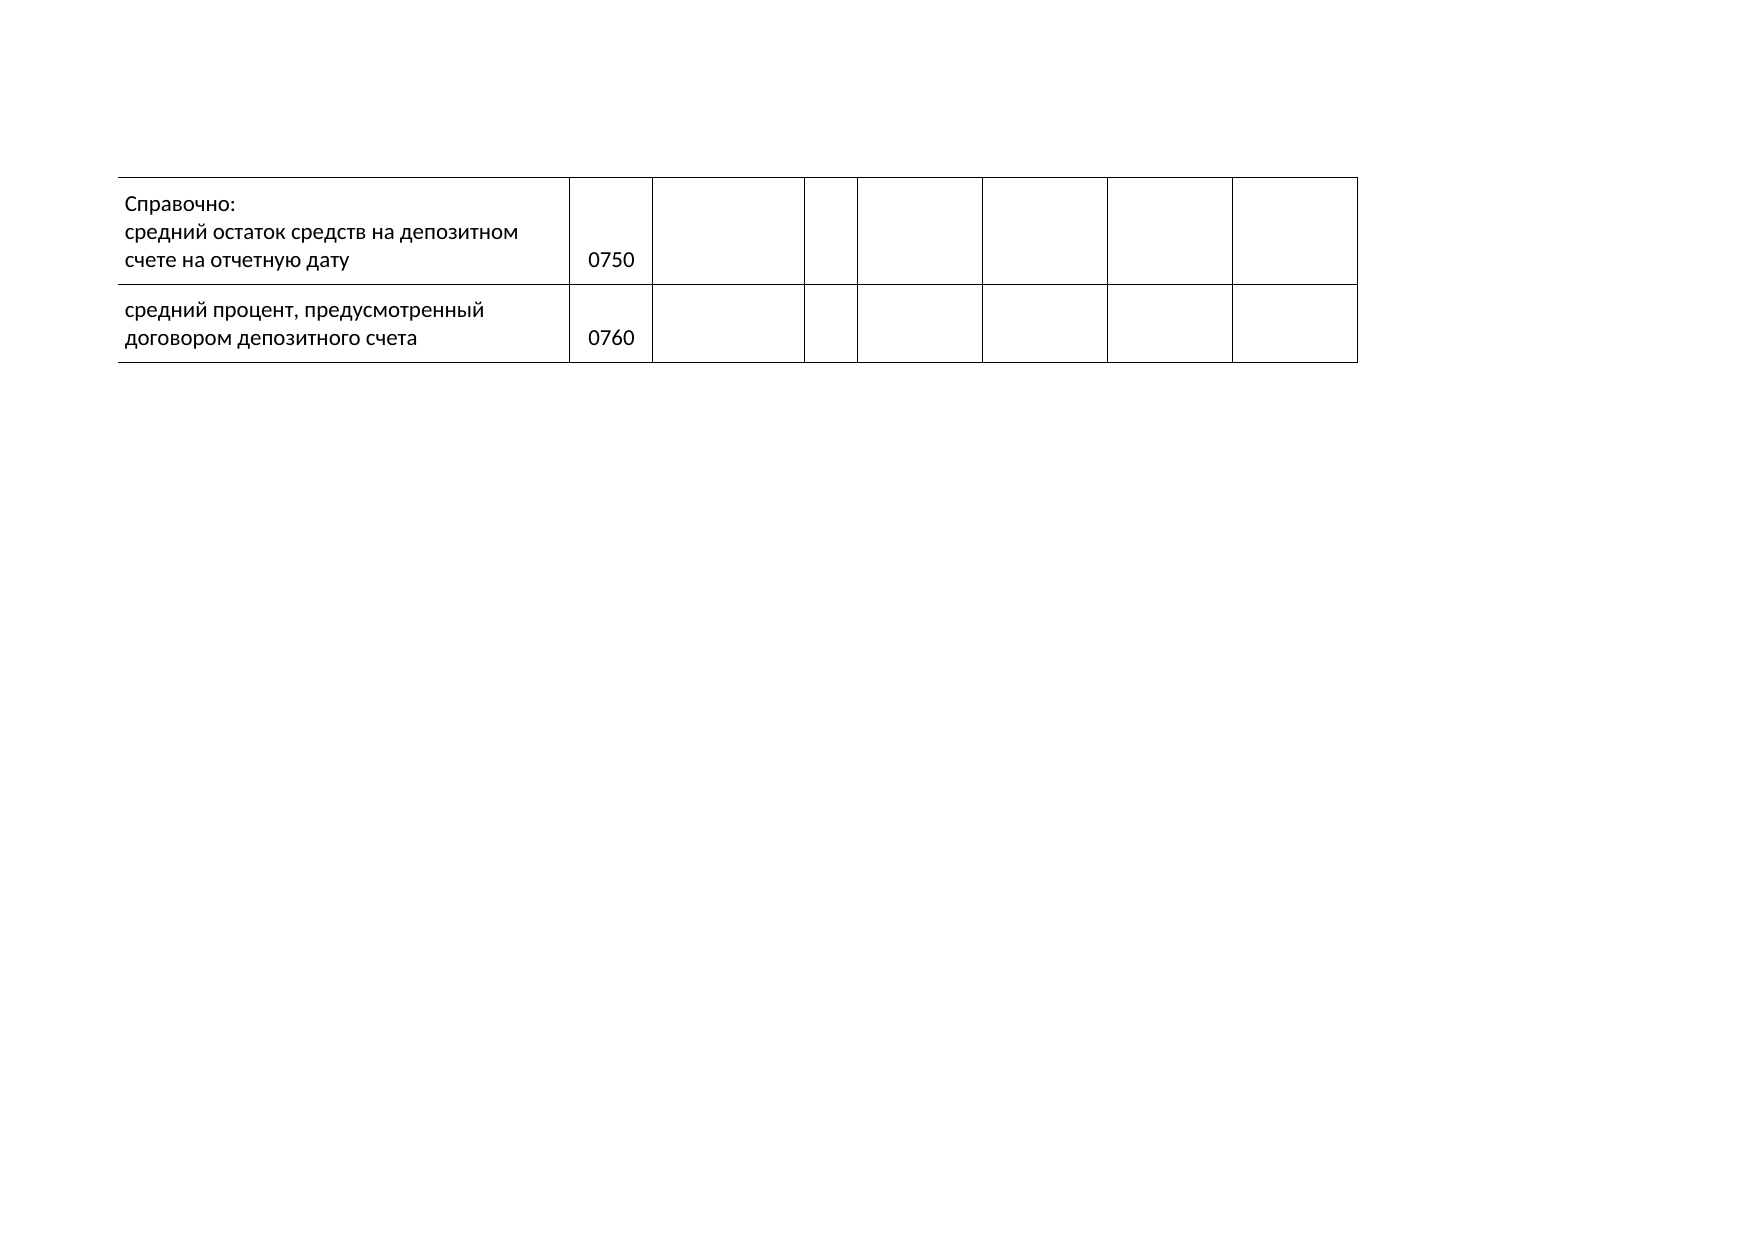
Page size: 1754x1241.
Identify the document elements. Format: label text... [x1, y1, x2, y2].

table_cell [805, 178, 857, 283]
table_cell [858, 285, 982, 362]
table_cell [983, 285, 1107, 362]
table_cell [653, 285, 804, 362]
table_cell [858, 178, 982, 283]
table_cell [805, 285, 857, 362]
table_cell [1233, 285, 1357, 362]
table_cell 0760 [570, 285, 652, 362]
table_cell 0750 [570, 178, 652, 283]
table_cell [653, 178, 804, 283]
table_cell [983, 178, 1107, 283]
table_cell [1108, 178, 1232, 283]
table_cell [1108, 285, 1232, 362]
table_cell Справочно: средний остаток средств на депозитном счете на отчетную дату [118, 178, 569, 283]
table_cell [1233, 178, 1357, 283]
table_cell средний процент, предусмотренный договором депозитного счета [118, 285, 569, 362]
